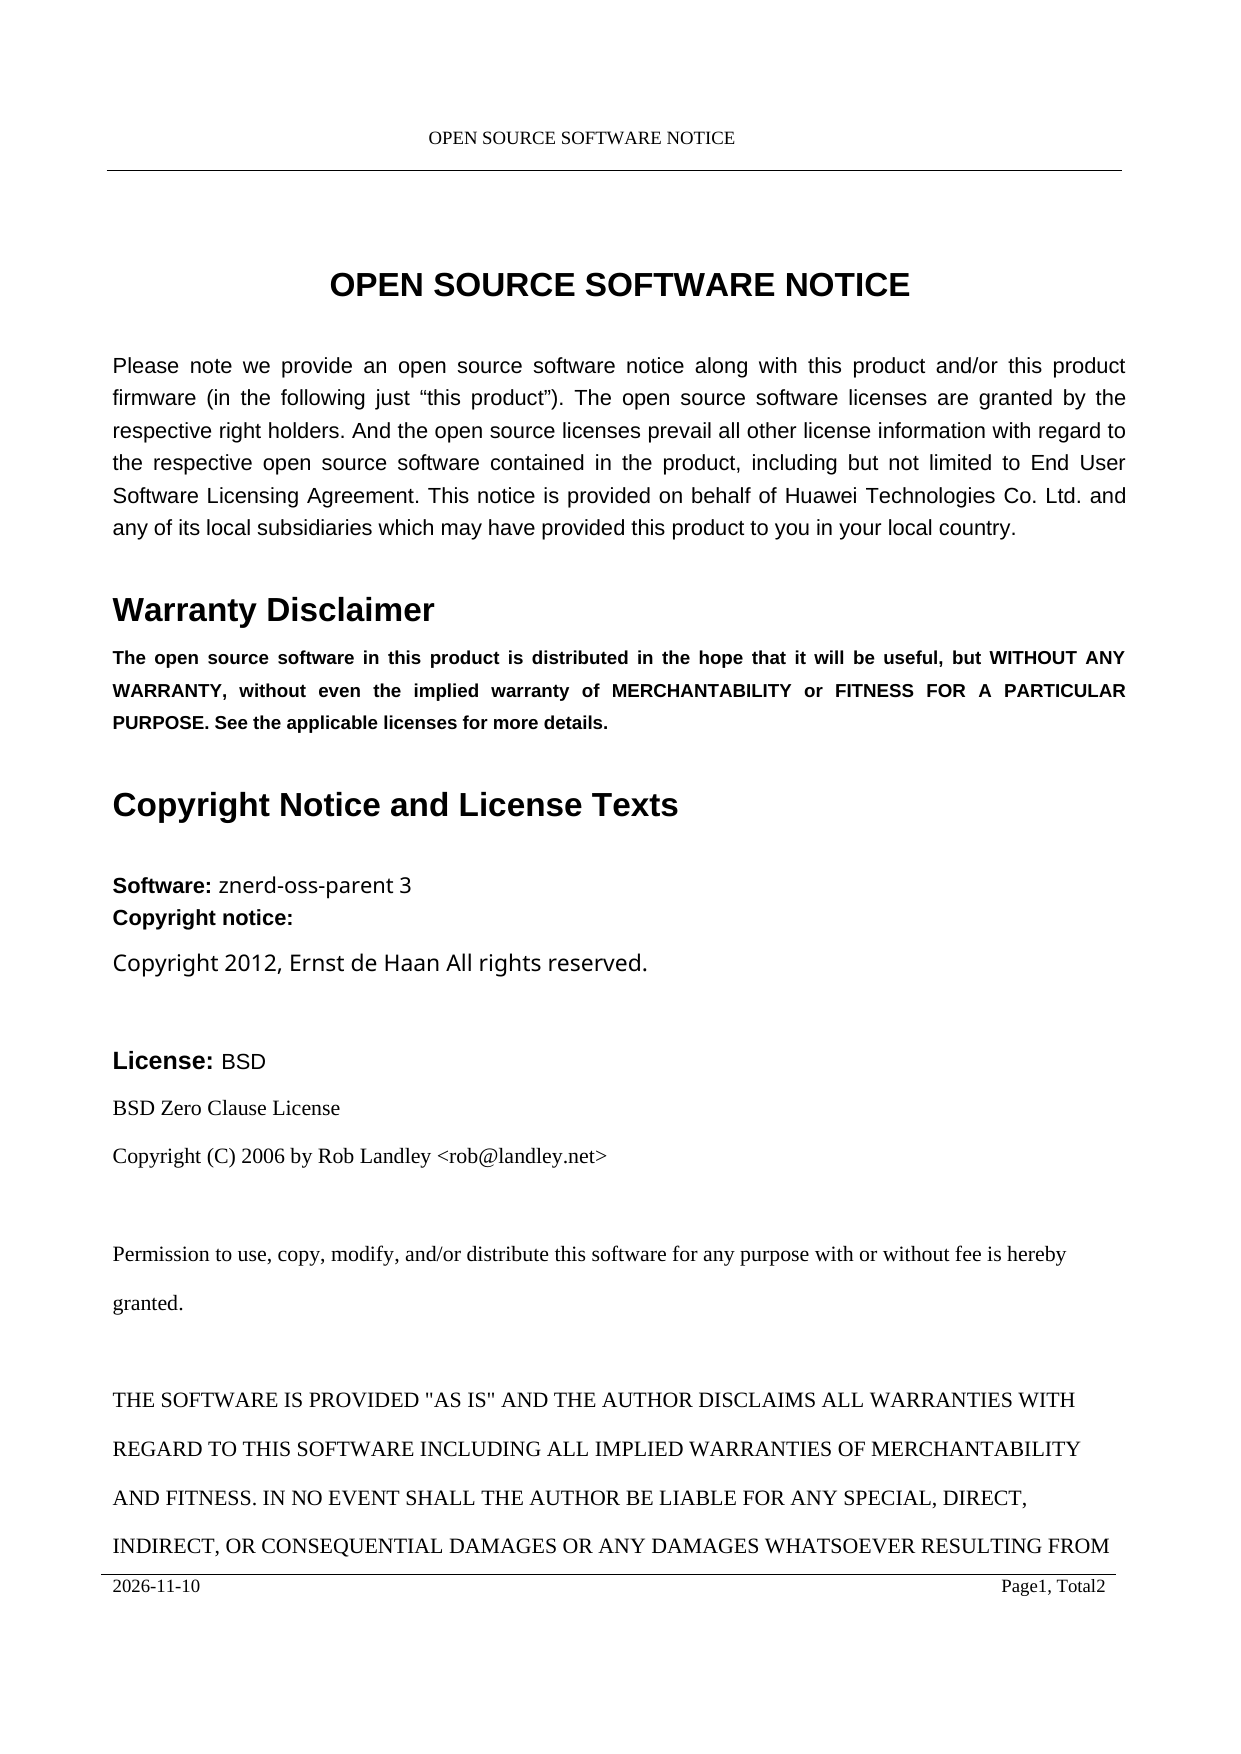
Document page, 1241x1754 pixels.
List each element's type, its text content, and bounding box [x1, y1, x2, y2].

text Warranty Disclaimer [112, 576, 1128, 641]
text Copyright Notice and License Texts [112, 771, 1128, 836]
text Please note we provide an open source software notice along with this product and/or this product firmware (in the following just “this product”). The open source software licenses are granted by the respective right holders. And the open source licenses prevail all other license information with regard to the respective open source software contained in the product, including but not limited to End User Software Licensing Agreement. This notice is provided on behalf of Huawei Technologies Co. Ltd. and any of its local subsidiaries which may have provided this product to you in your local country. [112, 349, 1128, 544]
text OPEN SOURCE SOFTWARE NOTICE [112, 251, 1128, 316]
text The open source software in this product is distributed in the hope that it will be useful, but WITHOUT ANY WARRANTY, without even the implied warranty of MERCHANTABILITY or FITNESS FOR A PARTICULAR PURPOSE. See the applicable licenses for more details. [112, 641, 1128, 739]
text License: BSD [112, 1044, 1128, 1077]
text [112, 1091, 1128, 1562]
text Copyright 2012, Ernst de Haan All rights reserved. [112, 947, 1128, 1028]
text Software: znerd-oss-parent 3 [112, 869, 1128, 901]
text Copyright notice: [112, 901, 1128, 934]
